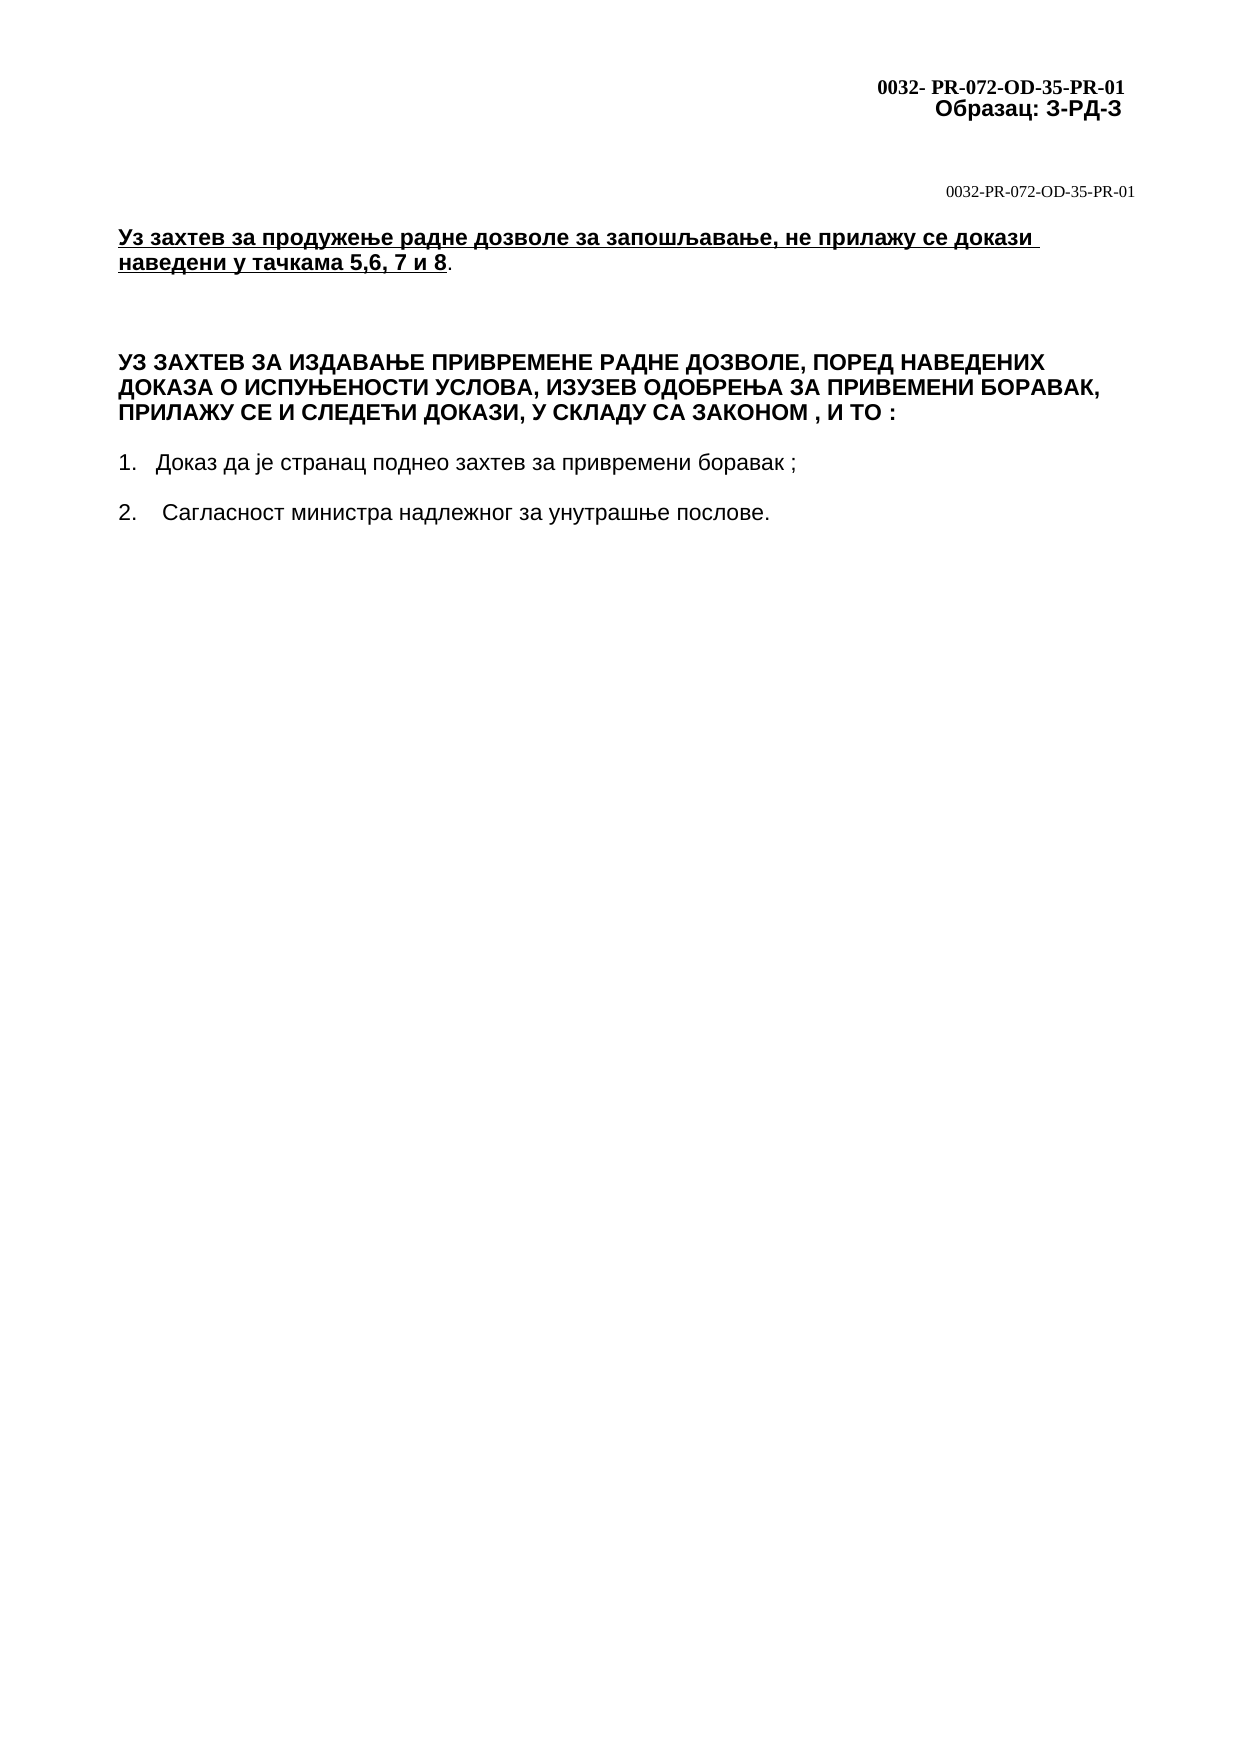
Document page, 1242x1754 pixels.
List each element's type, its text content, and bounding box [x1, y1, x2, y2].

list Доказ да је странац поднео захтев за привремени боравак ; [118, 451, 1127, 476]
list Сагласност министра надлежног за унутрашње послове. [118, 501, 1127, 526]
text Уз захтев за продужење радне дозволе за запошљавање, не прилажу се докази наведени у тачкама 5,6, 7 и 8. [118, 226, 1127, 276]
text УЗ ЗАХТЕВ ЗА ИЗДАВАЊЕ ПРИВРЕМЕНЕ РАДНЕ ДОЗВОЛЕ, ПОРЕД НАВЕДЕНИХ ДОКАЗА О ИСПУЊЕНОСТИ УСЛОВА, ИЗУЗЕВ ОДОБРЕЊА ЗА ПРИВЕМЕНИ БОРАВАК, ПРИЛАЖУ СЕ И СЛЕДЕЋИ ДОКАЗИ, У СКЛАДУ СА ЗАКОНОМ , И ТО : [118, 351, 1127, 426]
text 0032-PR-072-OD-35-PR-01 [106, 181, 1135, 201]
